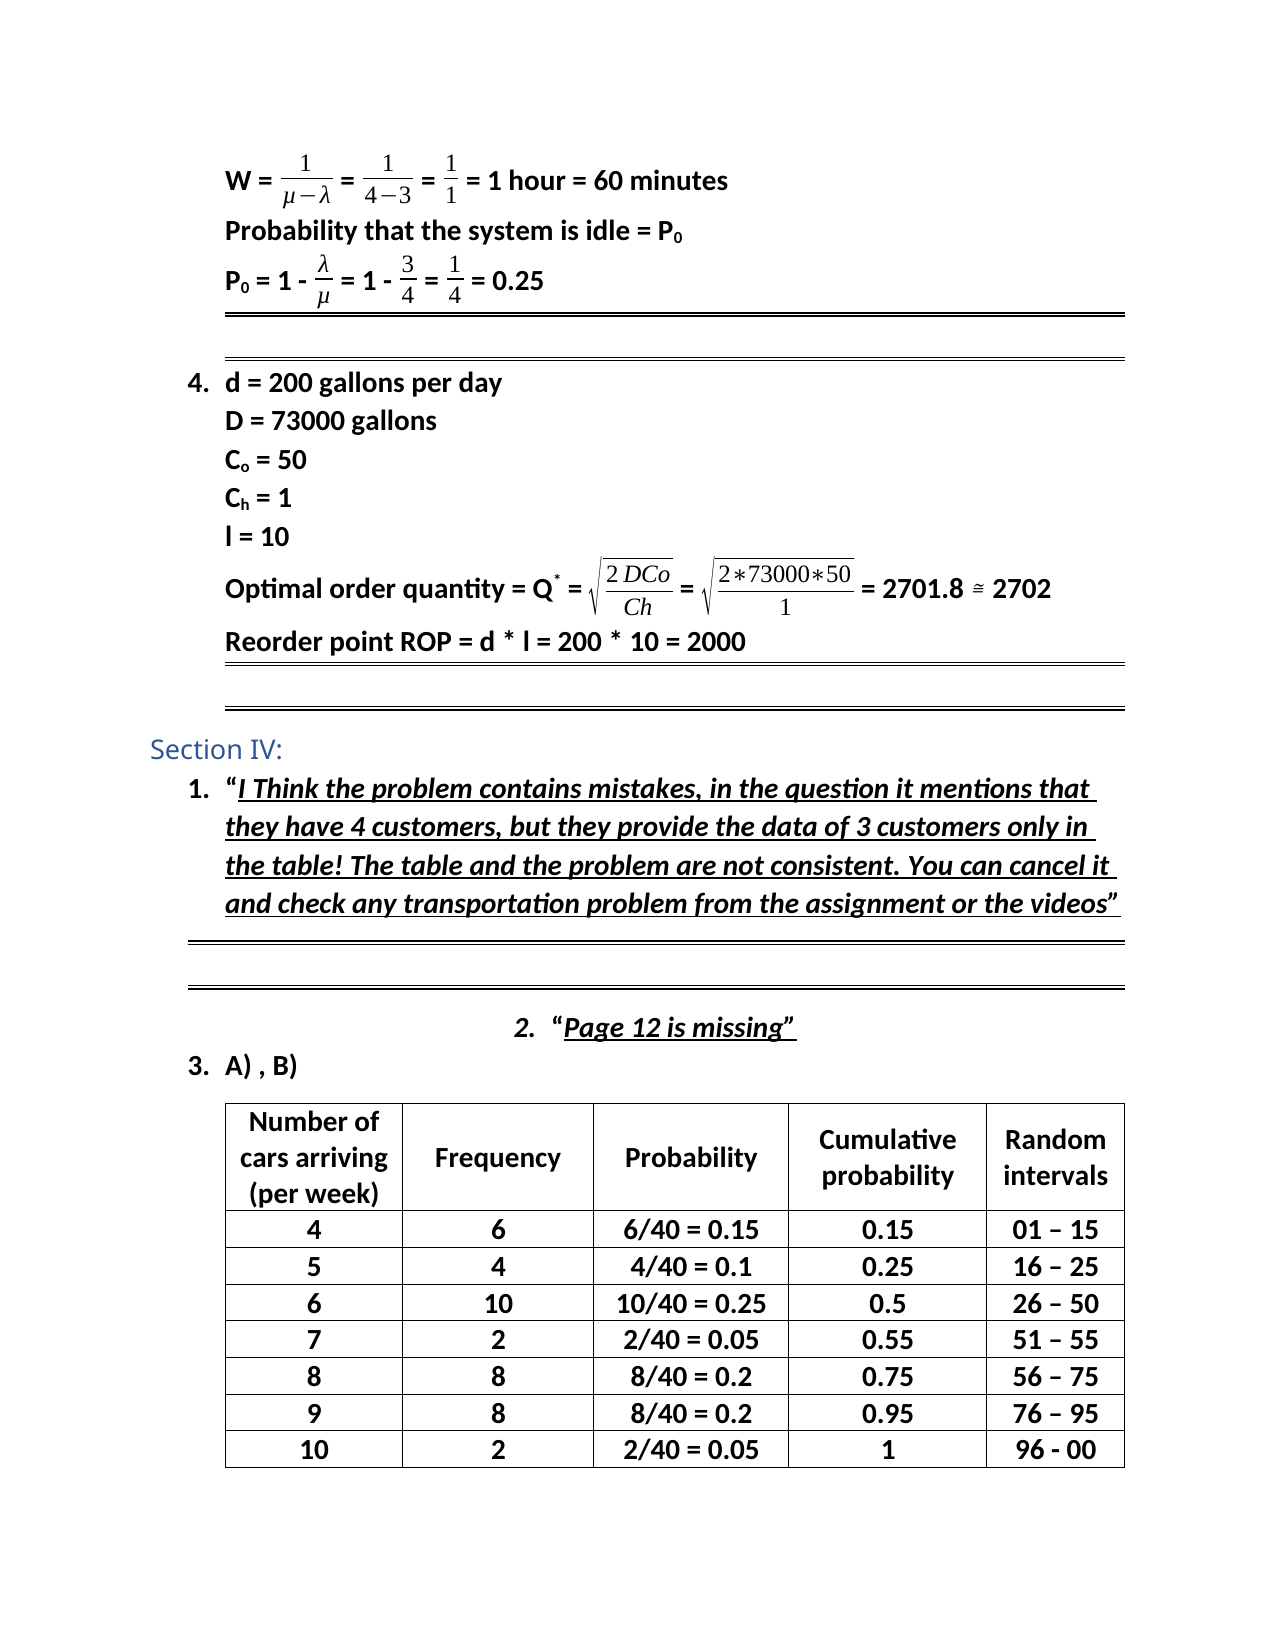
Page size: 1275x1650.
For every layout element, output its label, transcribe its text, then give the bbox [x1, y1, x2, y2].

table_cell 56 – 75 [987, 1358, 1124, 1394]
table_cell 0.75 [789, 1358, 986, 1394]
list Reorder point ROP = d * l = 200 * 10 = 2000 [225, 623, 1125, 659]
table_cell 51 – 55 [987, 1321, 1124, 1357]
list W = = = = 1 hour = 60 minutes [225, 150, 1125, 209]
table_header Number of cars arriving (per week) [226, 1104, 402, 1210]
list d = 200 gallons per day [187, 364, 1125, 399]
table_cell 10 [403, 1285, 593, 1320]
table_cell 96 - 00 [987, 1431, 1124, 1467]
table_cell 2 [403, 1321, 593, 1357]
table_cell 8/40 = 0.2 [594, 1395, 788, 1430]
list D = 73000 gallons [225, 402, 1125, 438]
table_cell 4 [226, 1211, 402, 1247]
table_header Random intervals [987, 1104, 1124, 1210]
table_cell 0.5 [789, 1285, 986, 1320]
table_cell 0.55 [789, 1321, 986, 1357]
table_cell 16 – 25 [987, 1248, 1124, 1284]
table_cell 76 – 95 [987, 1395, 1124, 1430]
table_cell 2/40 = 0.05 [594, 1431, 788, 1467]
table_cell 8 [403, 1358, 593, 1394]
table_cell 5 [226, 1248, 402, 1284]
table_cell 2 [403, 1431, 593, 1467]
table_cell 1 [789, 1431, 986, 1467]
table_cell 01 – 15 [987, 1211, 1124, 1247]
list P0 = 1 - = 1 - = = 0.25 [225, 250, 1125, 309]
table_cell 9 [226, 1395, 402, 1430]
list “I Think the problem contains mistakes, in the question it mentions that they have 4 customers, but they provide the data of 3 customers only in the table! The table and the problem are not consistent. You can cancel it and check any transportation problem from the assignment or the videos” [187, 770, 1125, 921]
table_header Frequency [403, 1104, 593, 1210]
table_header Cumulative probability [789, 1104, 986, 1210]
table_cell 26 – 50 [987, 1285, 1124, 1320]
table_cell 7 [226, 1321, 402, 1357]
table_cell 0.95 [789, 1395, 986, 1430]
table_cell 8 [403, 1395, 593, 1430]
table_cell 10/40 = 0.25 [594, 1285, 788, 1320]
table_cell 4/40 = 0.1 [594, 1248, 788, 1284]
list “Page 12 is missing” [187, 1009, 1125, 1044]
table_cell 2/40 = 0.05 [594, 1321, 788, 1357]
list Probability that the system is idle = P0 [225, 212, 1125, 247]
list Optimal order quantity = Q* = = = 2701.8 2702 [225, 556, 1125, 620]
table_cell 0.25 [789, 1248, 986, 1284]
table_cell 4 [403, 1248, 593, 1284]
table_cell 6 [403, 1211, 593, 1247]
table_header Probability [594, 1104, 788, 1210]
table_cell 8/40 = 0.2 [594, 1358, 788, 1394]
table_cell 10 [226, 1431, 402, 1467]
table_cell 0.15 [789, 1211, 986, 1247]
table_cell 8 [226, 1358, 402, 1394]
list Ch = 1 [225, 479, 1125, 515]
table_cell 6 [226, 1285, 402, 1320]
list Co = 50 [225, 441, 1125, 476]
list A) , B) [187, 1047, 1125, 1083]
table_cell 6/40 = 0.15 [594, 1211, 788, 1247]
list l = 10 [225, 518, 1125, 553]
subtitle Section IV: [150, 730, 1125, 767]
